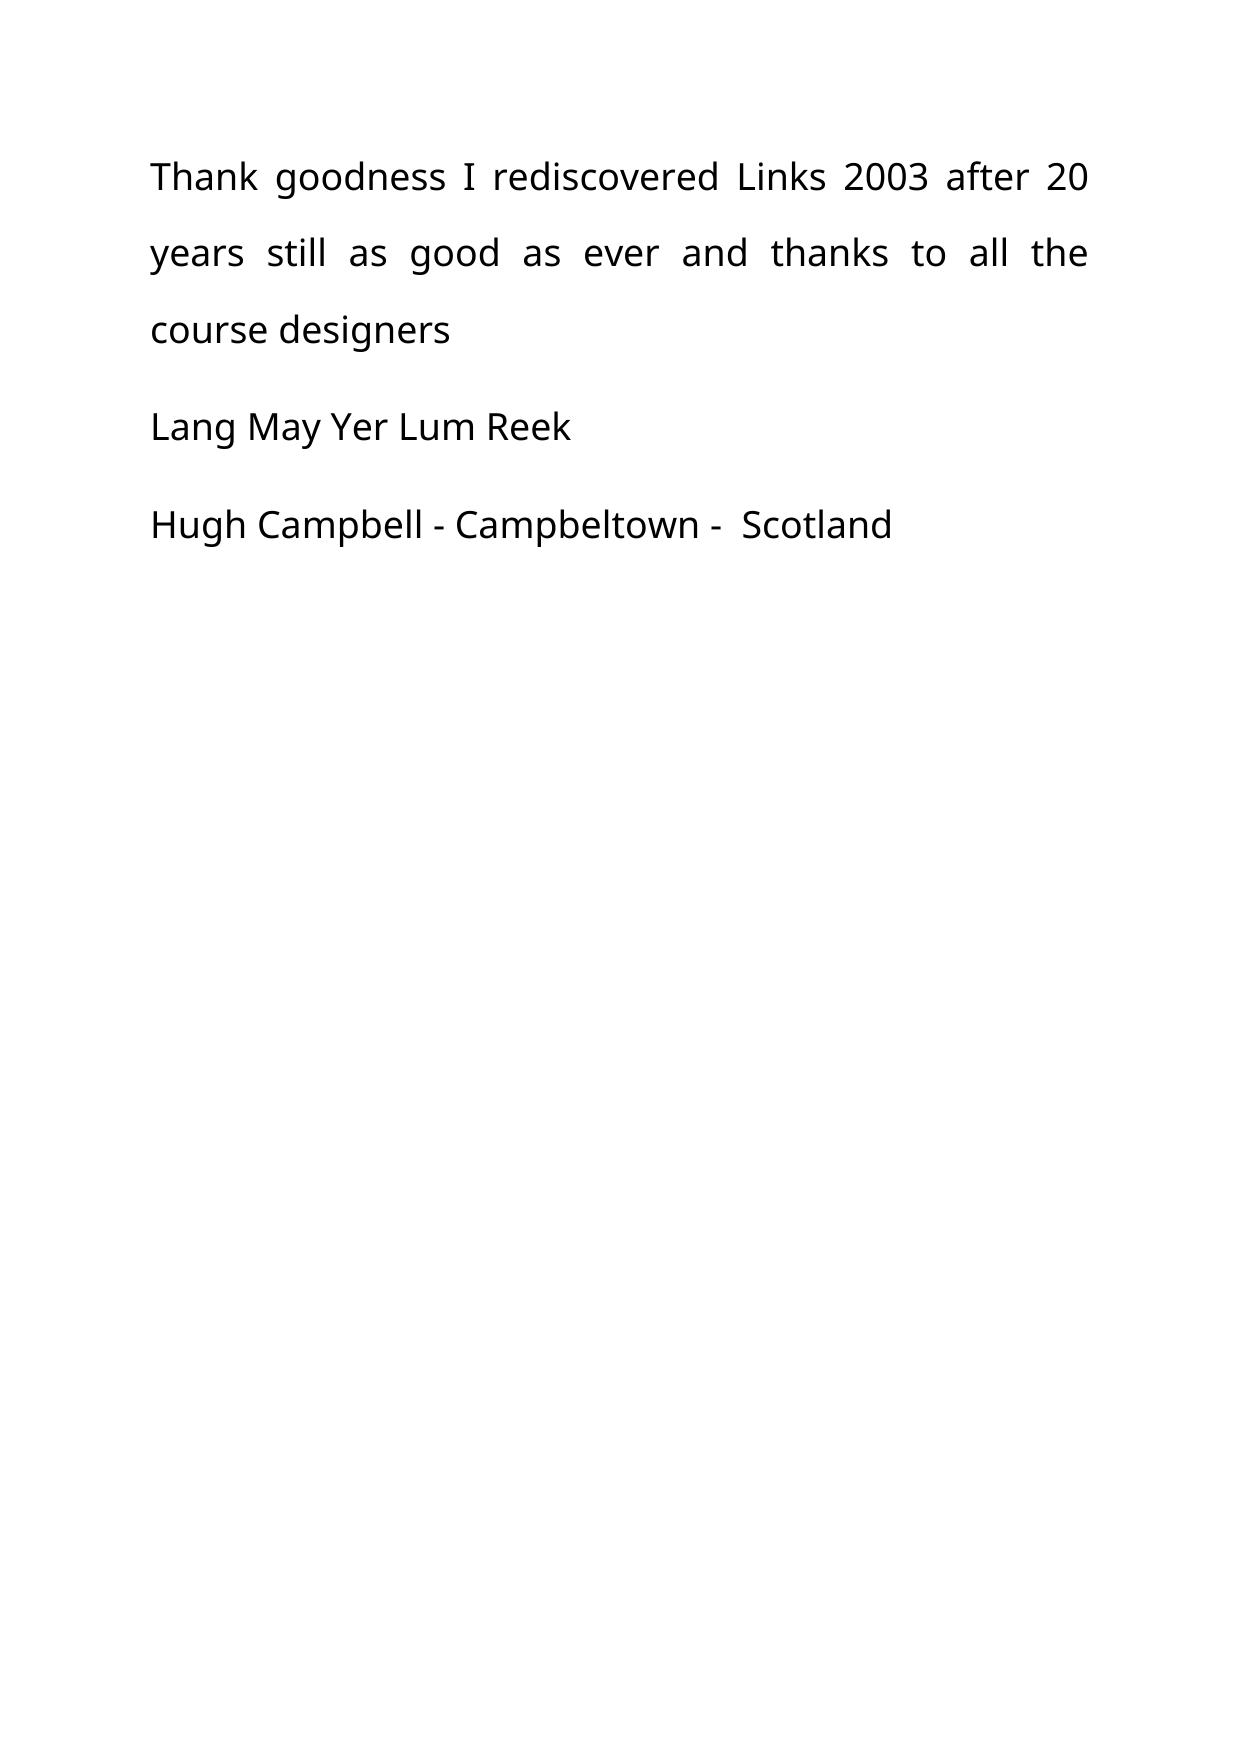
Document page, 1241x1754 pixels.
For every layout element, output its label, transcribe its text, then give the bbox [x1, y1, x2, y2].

text Lang May Yer Lum Reek [150, 401, 1090, 452]
text Thank goodness I rediscovered Links 2003 after 20 years still as good as ever and thanks to all the course designers [150, 150, 1090, 354]
text Hugh Campbell - Campbeltown - Scotland [150, 498, 1090, 549]
